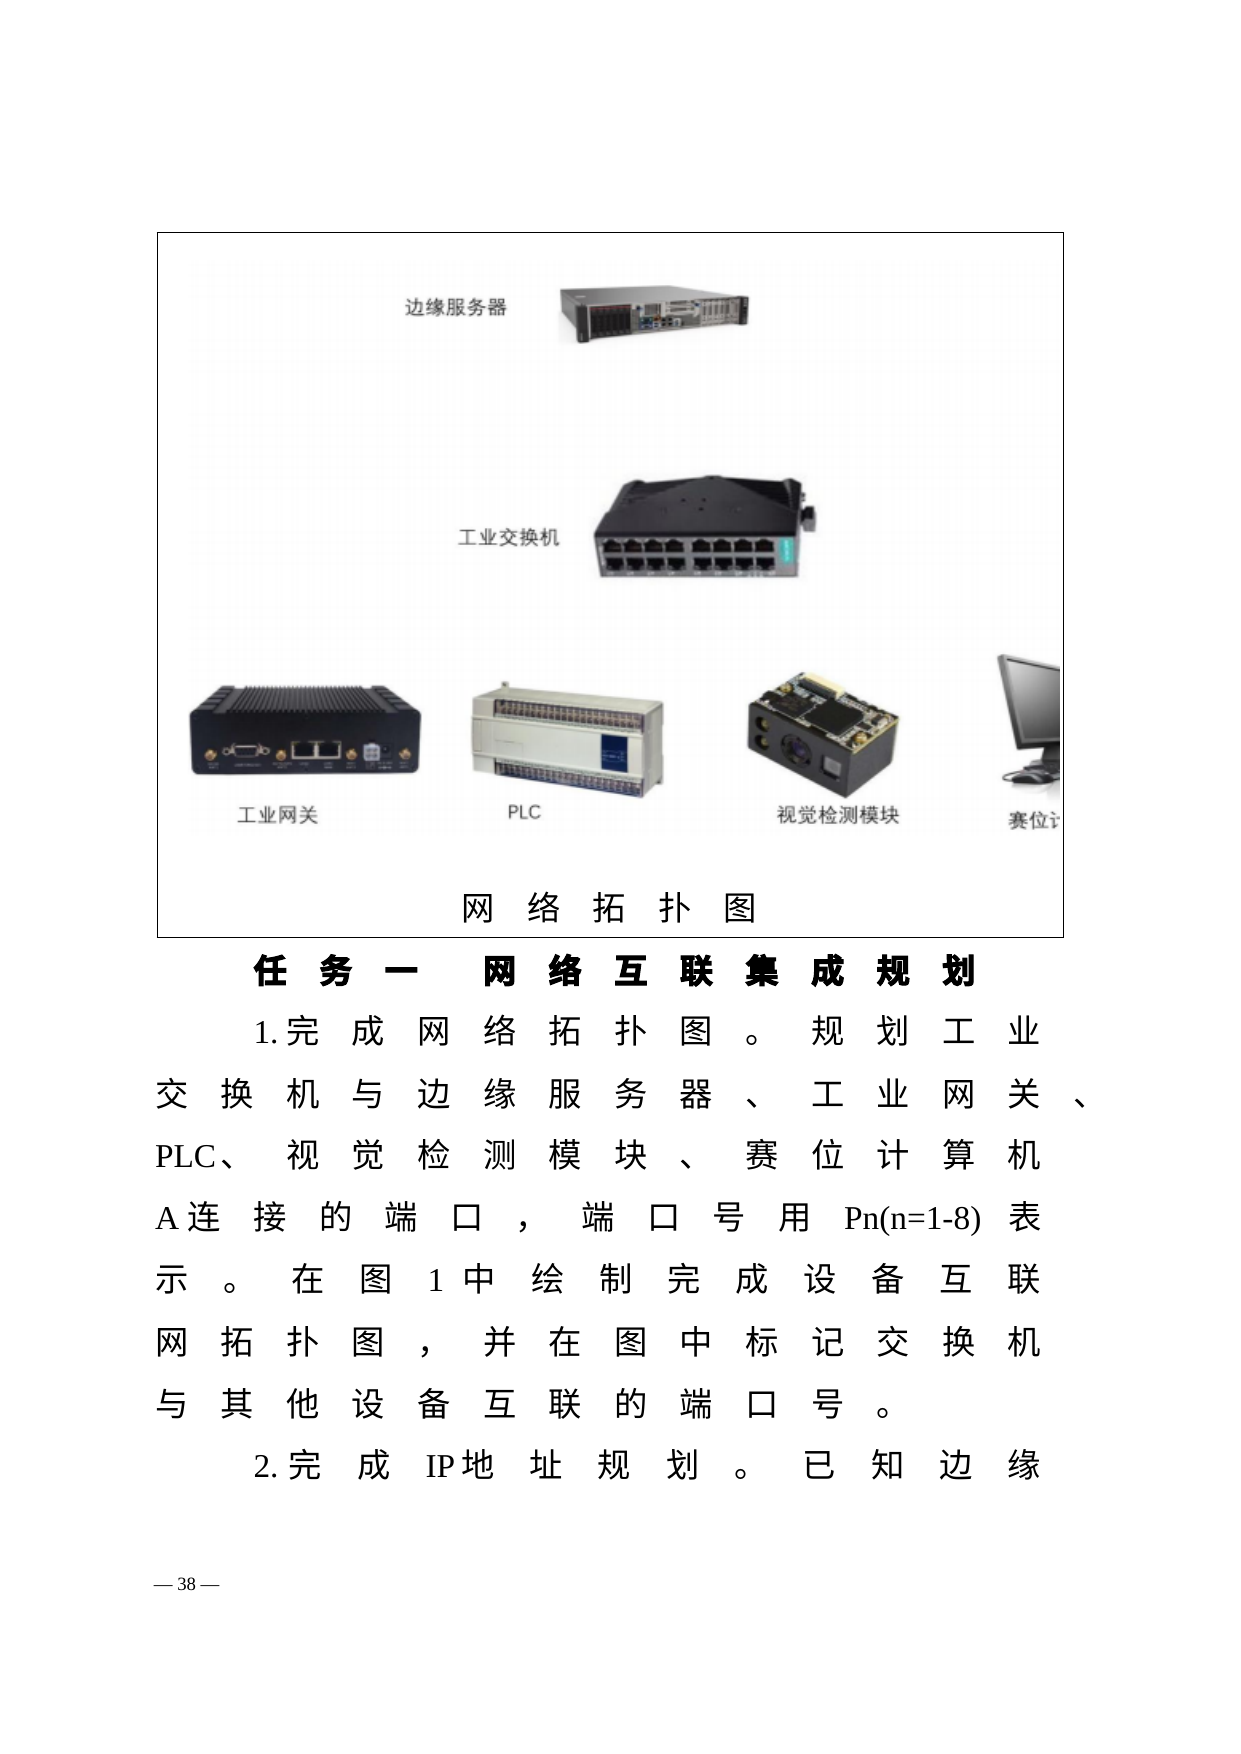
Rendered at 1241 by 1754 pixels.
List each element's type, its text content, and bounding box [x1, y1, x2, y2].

picture [187, 260, 1060, 836]
text 1.完成网络拓扑图。规划工业交换机与边缘服务器、工业网关、PLC、视觉检测模块、赛位计算机A连接的端口，端口号用Pn(n=1-8)表示。在图1中绘制完成设备互联网拓扑图，并在图中标记交换机与其他设备互联的端口号。 [155, 999, 1073, 1433]
table_header 网络拓扑图 [158, 233, 1063, 937]
text 2.完成IP地址规划。已知边缘服务器的IP地址为 192.168.200.126，子网掩码为255.255.255.0，规划工业网关、PLC、视觉检测模块、赛位计算机A IP地址，分别为： [155, 1433, 1073, 1495]
text 任务一 网络互联集成规划 [155, 938, 1073, 999]
